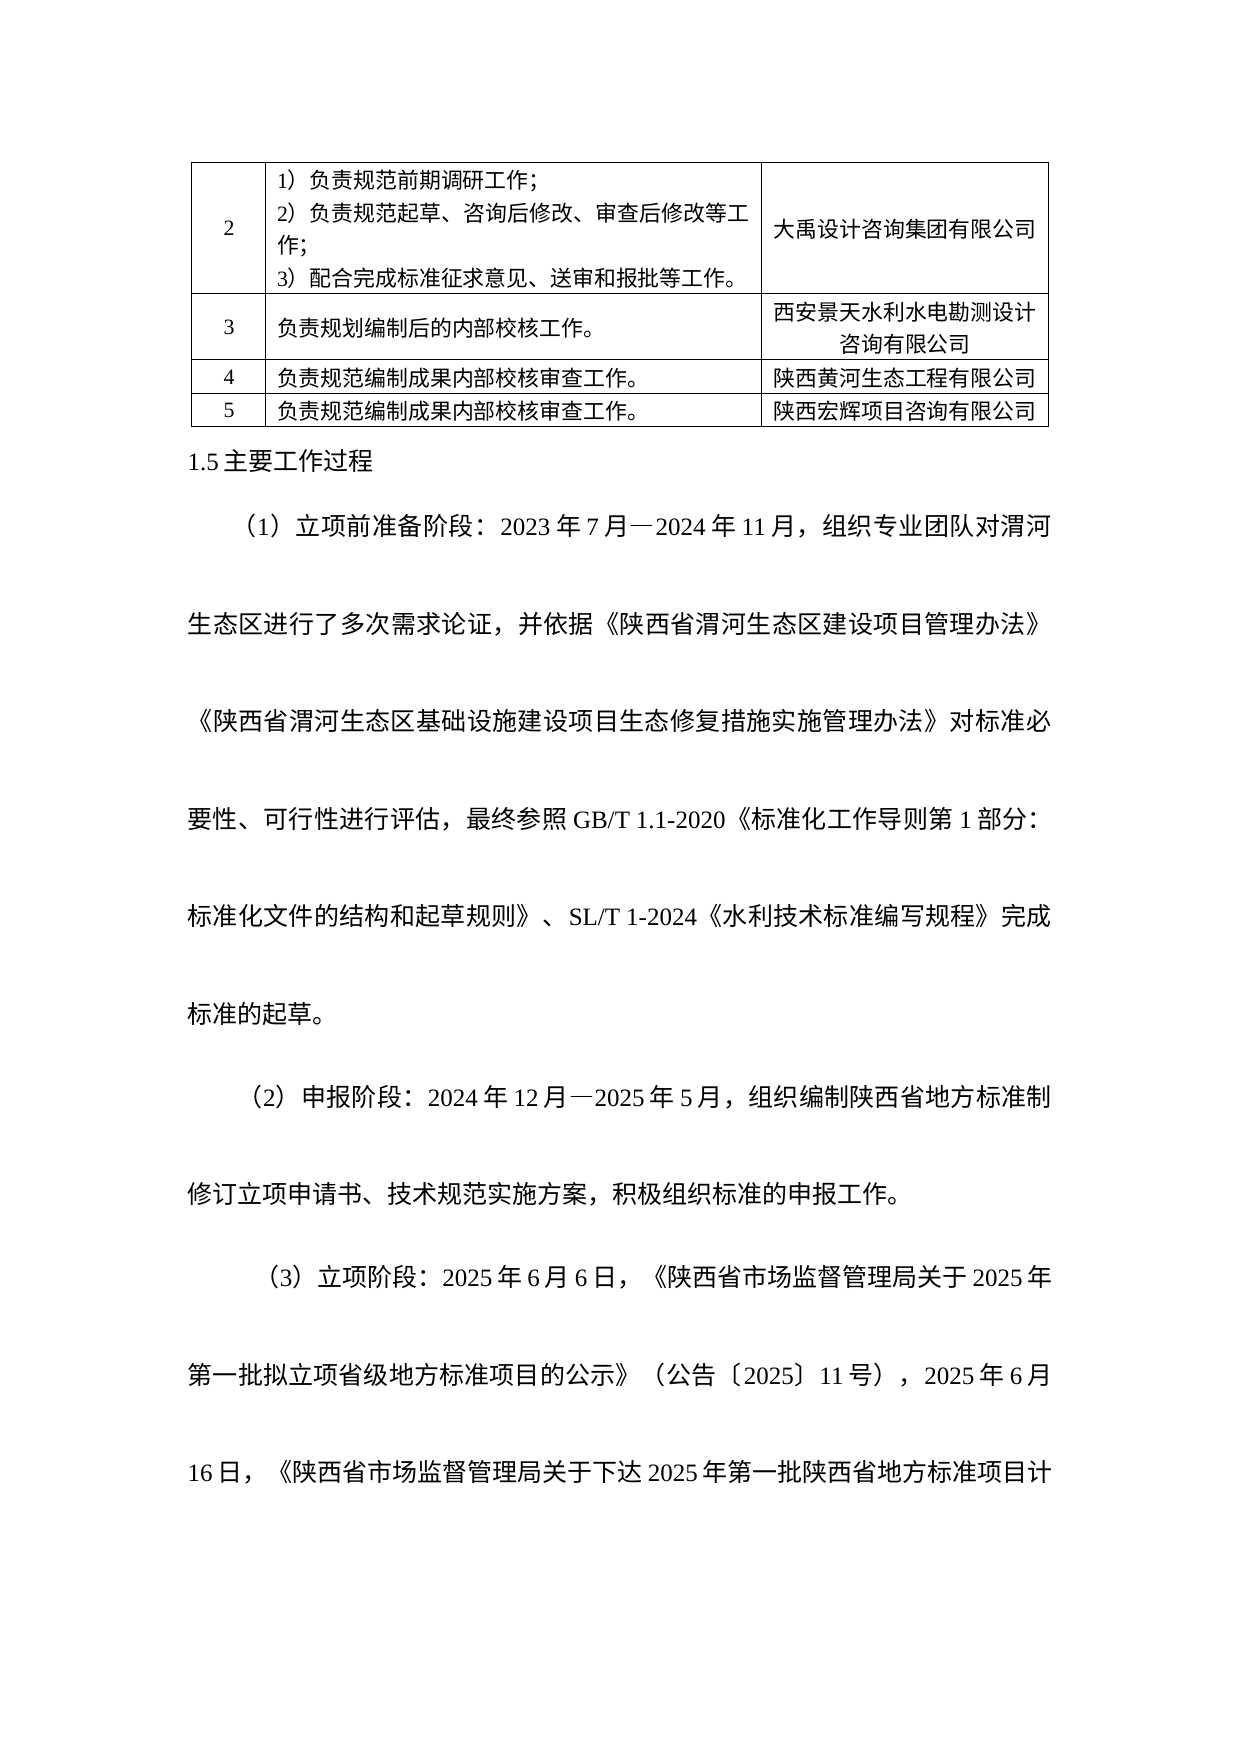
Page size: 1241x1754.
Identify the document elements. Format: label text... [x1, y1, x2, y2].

table_cell 3 [192, 294, 265, 359]
table_cell 负责规范编制成果内部校核审查工作。 [266, 394, 761, 426]
table_cell 陕西黄河生态工程有限公司 [762, 360, 1048, 393]
table_cell 负责规范前期调研工作； 负责规范起草、咨询后修改、审查后修改等工作； 配合完成标准征求意见、送审和报批等工作。 [266, 163, 761, 293]
table_cell 陕西宏辉项目咨询有限公司 [762, 394, 1048, 426]
table_cell 负责规范编制成果内部校核审查工作。 [266, 360, 761, 393]
table_cell 2 [192, 163, 265, 293]
subtitle 1.5主要工作过程 [187, 427, 1053, 492]
list （1）立项前准备阶段：2023年7月—2024年11月，组织专业团队对渭河生态区进行了多次需求论证，并依据《陕西省渭河生态区建设项目管理办法》《陕西省渭河生态区基础设施建设项目生态修复措施实施管理办法》对标准必要性、可行性进行评估，最终参照GB/T 1.1-2020《标准化工作导则第1部分：标准化文件的结构和起草规则》、SL/T 1-2024《水利技术标准编写规程》完成标准的起草。 [187, 492, 1053, 1045]
table_cell 负责规划编制后的内部校核工作。 [266, 294, 761, 359]
table_cell 大禹设计咨询集团有限公司 [762, 163, 1048, 293]
list （2）申报阶段：2024年12月—2025年5月，组织编制陕西省地方标准制修订立项申请书、技术规范实施方案，积极组织标准的申报工作。 [187, 1063, 1053, 1225]
table_cell 4 [192, 360, 265, 393]
table_cell 西安景天水利水电勘测设计咨询有限公司 [762, 294, 1048, 359]
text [187, 1243, 1053, 1503]
table_cell 5 [192, 394, 265, 426]
